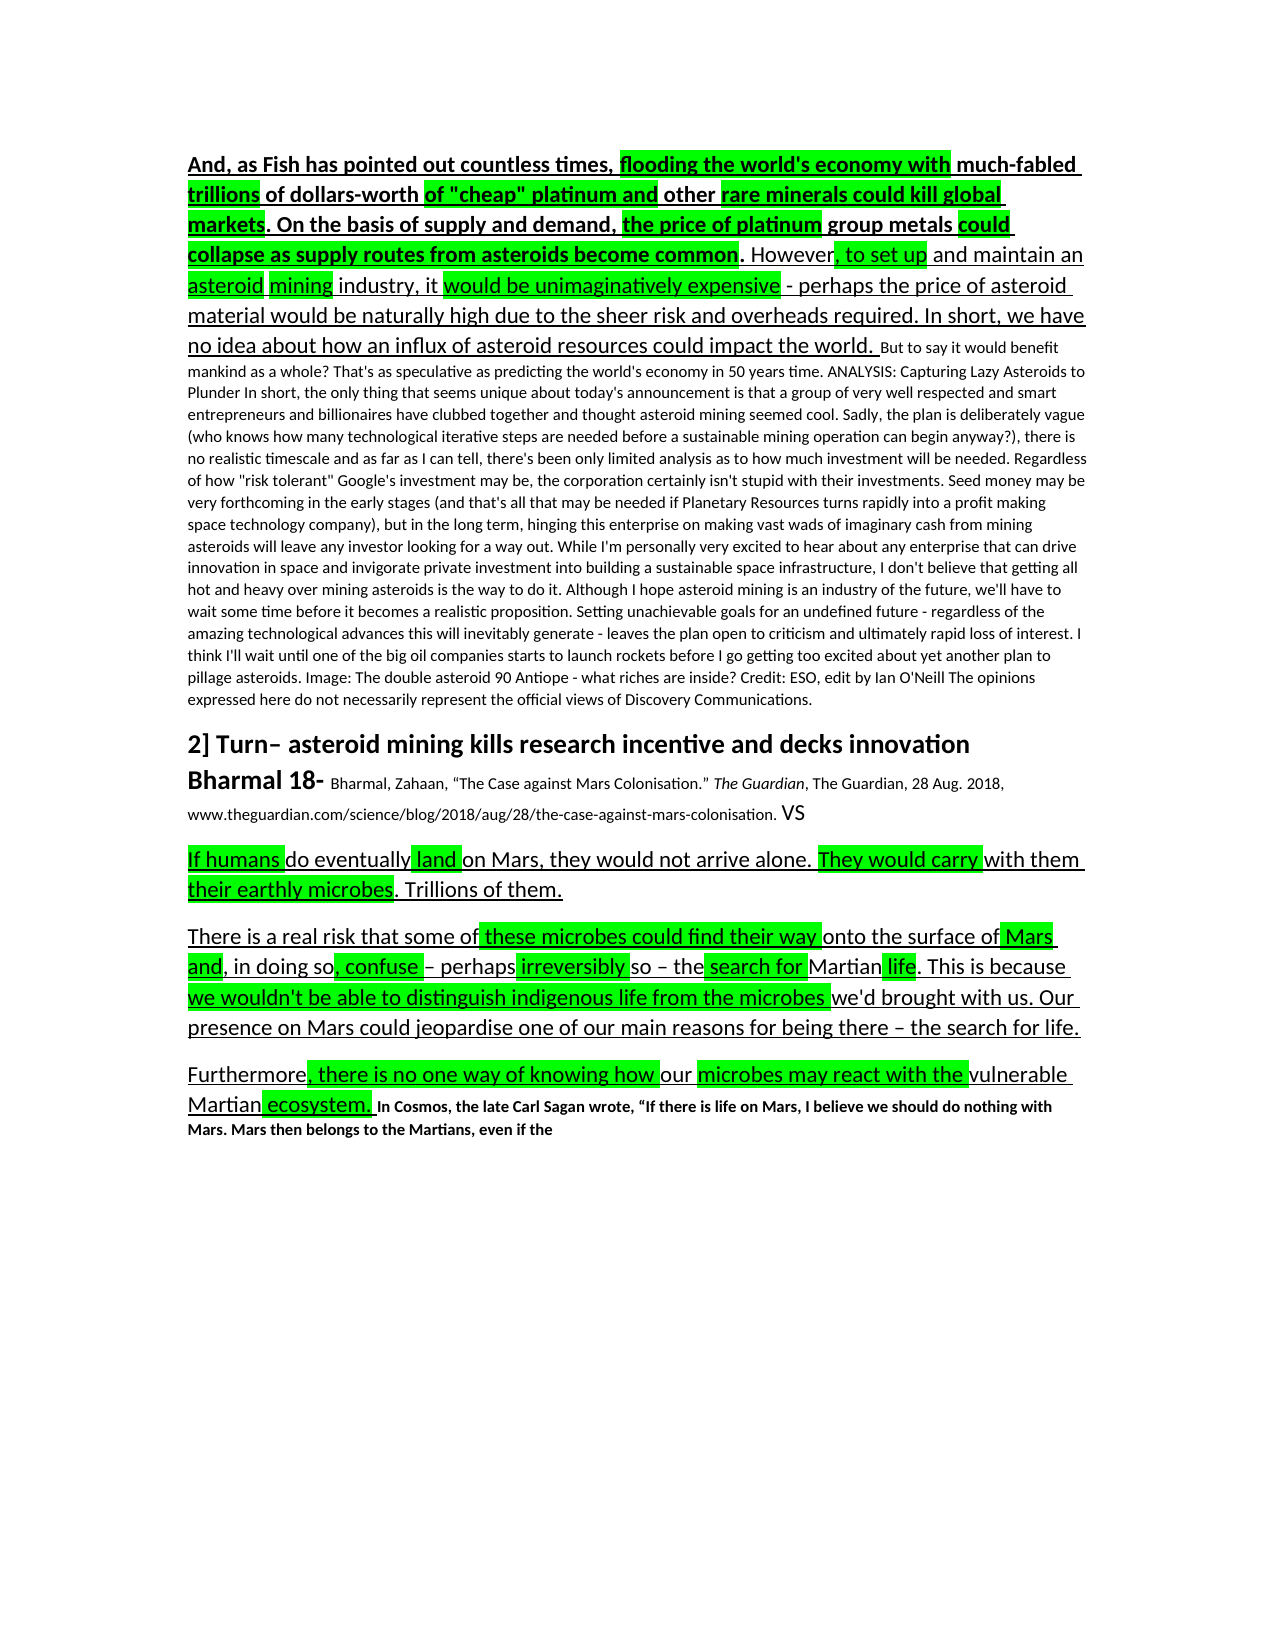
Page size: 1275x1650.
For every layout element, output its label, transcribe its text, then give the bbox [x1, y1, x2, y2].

text There is a real risk that some of these microbes could find their way onto the surface of Mars and, in doing so, confuse – perhaps irreversibly so – the search for Martian life. This is because we wouldn't be able to distinguish indigenous life from the microbes we'd brought with us. Our presence on Mars could jeopardise one of our main reasons for being there – the search for life. [187, 922, 1087, 1041]
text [187, 150, 1087, 709]
subtitle 2] Turn– asteroid mining kills research incentive and decks innovation [187, 727, 1087, 761]
text If humans do eventually land on Mars, they would not arrive alone. They would carry with them their earthly microbes. Trillions of them. [187, 845, 1087, 903]
text Bharmal 18- Bharmal, Zahaan, “The Case against Mars Colonisation.” The Guardian, The Guardian, 28 Aug. 2018, www.theguardian.com/science/blog/2018/aug/28/the-case-against-mars-colonisation. VS [187, 763, 1087, 826]
subtitle Furthermore, there is no one way of knowing how our microbes may react with the vulnerable Martian ecosystem. In Cosmos, the late Carl Sagan wrote, “If there is life on Mars, I believe we should do nothing with Mars. Mars then belongs to the Martians, even if the [187, 1060, 1087, 1140]
